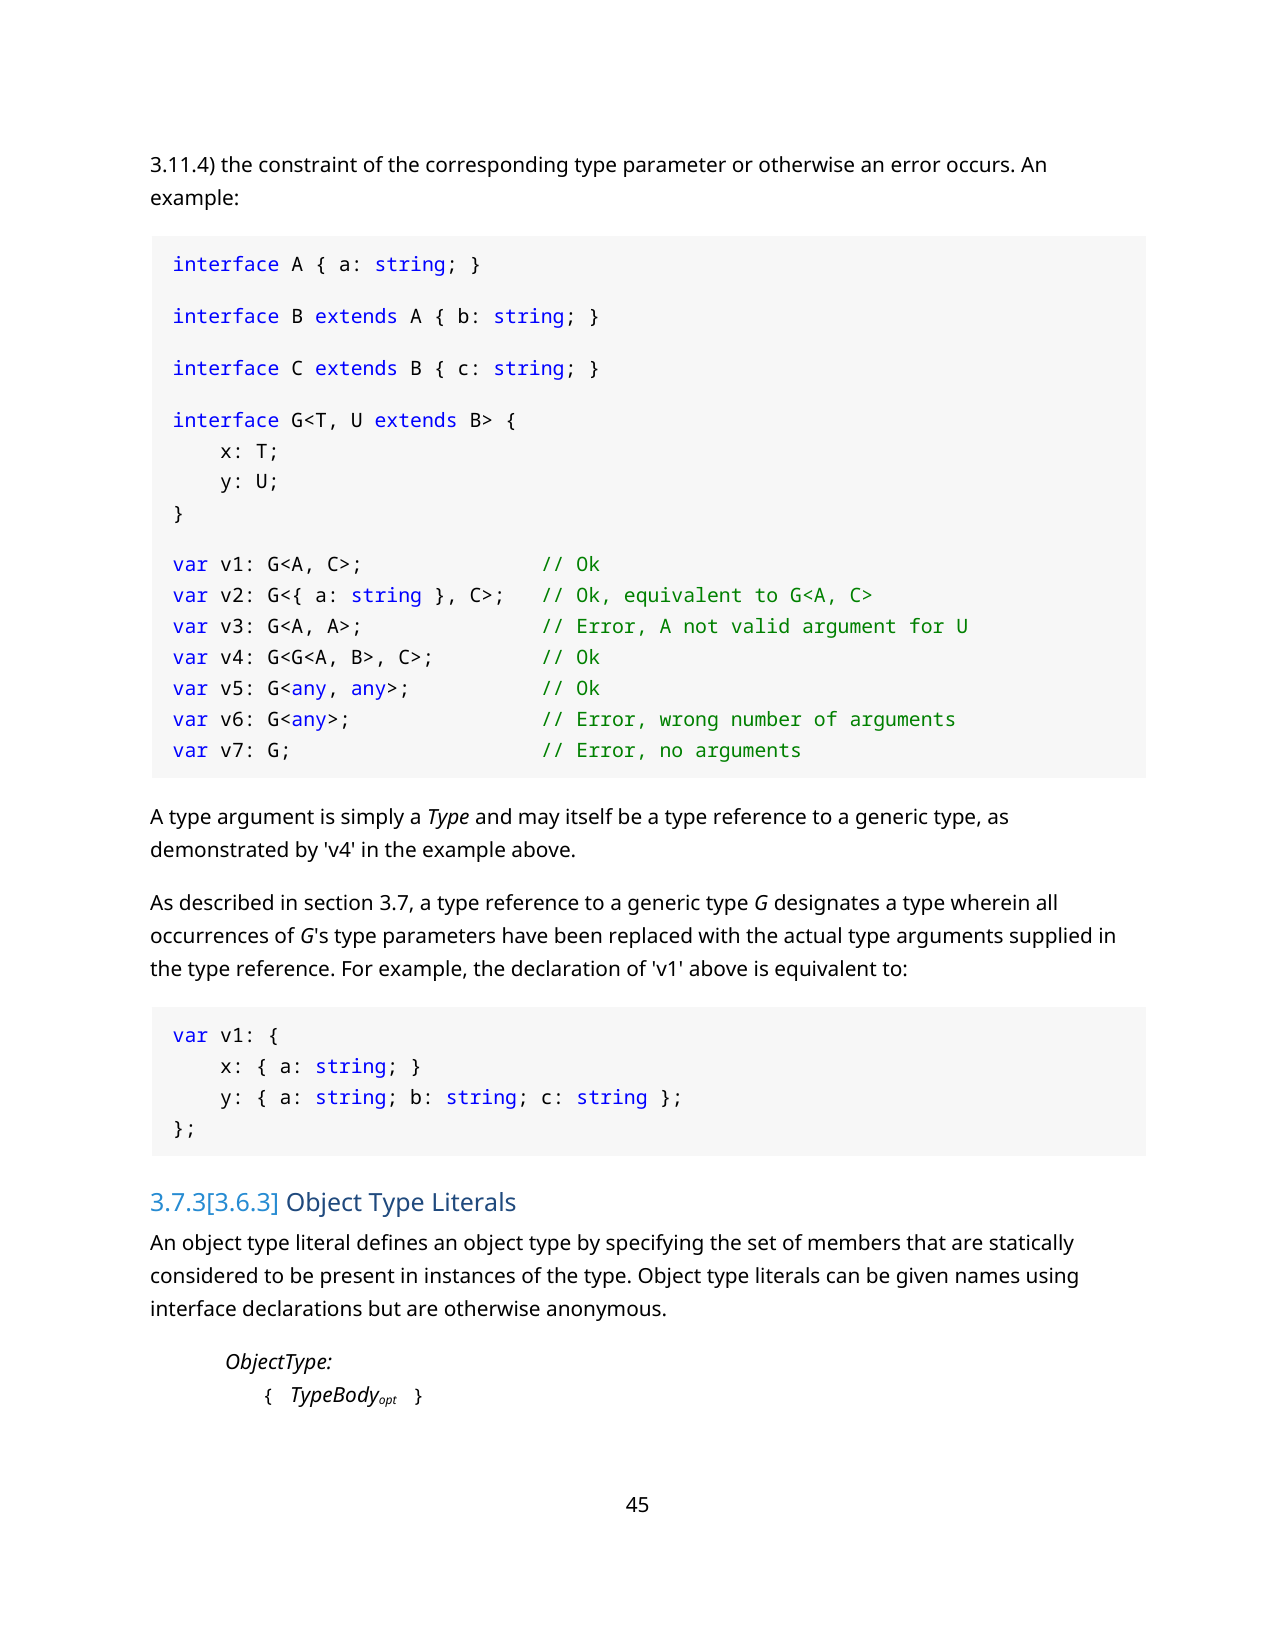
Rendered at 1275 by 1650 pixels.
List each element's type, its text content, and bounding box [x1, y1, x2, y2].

text interface B extends A { b: string; } [164, 288, 1133, 329]
text var v1: { x: { a: string; } y: { a: string; b: string; c: string }; }; [164, 1020, 1133, 1144]
text A type argument is simply a Type and may itself be a type reference to a generic type, as demonstrated by 'v4' in the example above. [150, 802, 1125, 863]
text var v1: G<A, C>; // Ok var v2: G<{ a: string }, C>; // Ok, equivalent to G<A, C> var v3: G<A, A>; // Error, A not valid argument for U var v4: G<G<A, B>, C>; // Ok var v5: G<any, any>; // Ok var v6: G<any>; // Error, wrong number of arguments var v7: G; // Error, no arguments [164, 536, 1133, 765]
text An object type literal defines an object type by specifying the set of members that are statically considered to be present in instances of the type. Object type literals can be given names using interface declarations but are otherwise anonymous. [150, 1228, 1125, 1322]
text interface C extends B { c: string; } [164, 339, 1133, 381]
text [150, 150, 1125, 211]
text interface G<T, U extends B> { x: T; y: U; } [164, 391, 1133, 526]
text ObjectType: { TypeBodyopt } [225, 1347, 1125, 1408]
text interface A { a: string; } [164, 249, 1133, 278]
text As described in section 3.7, a type reference to a generic type G designates a type wherein all occurrences of G's type parameters have been replaced with the actual type arguments supplied in the type reference. For example, the declaration of 'v1' above is equivalent to: [150, 888, 1125, 982]
subtitle Object Type Literals [150, 1185, 1125, 1219]
